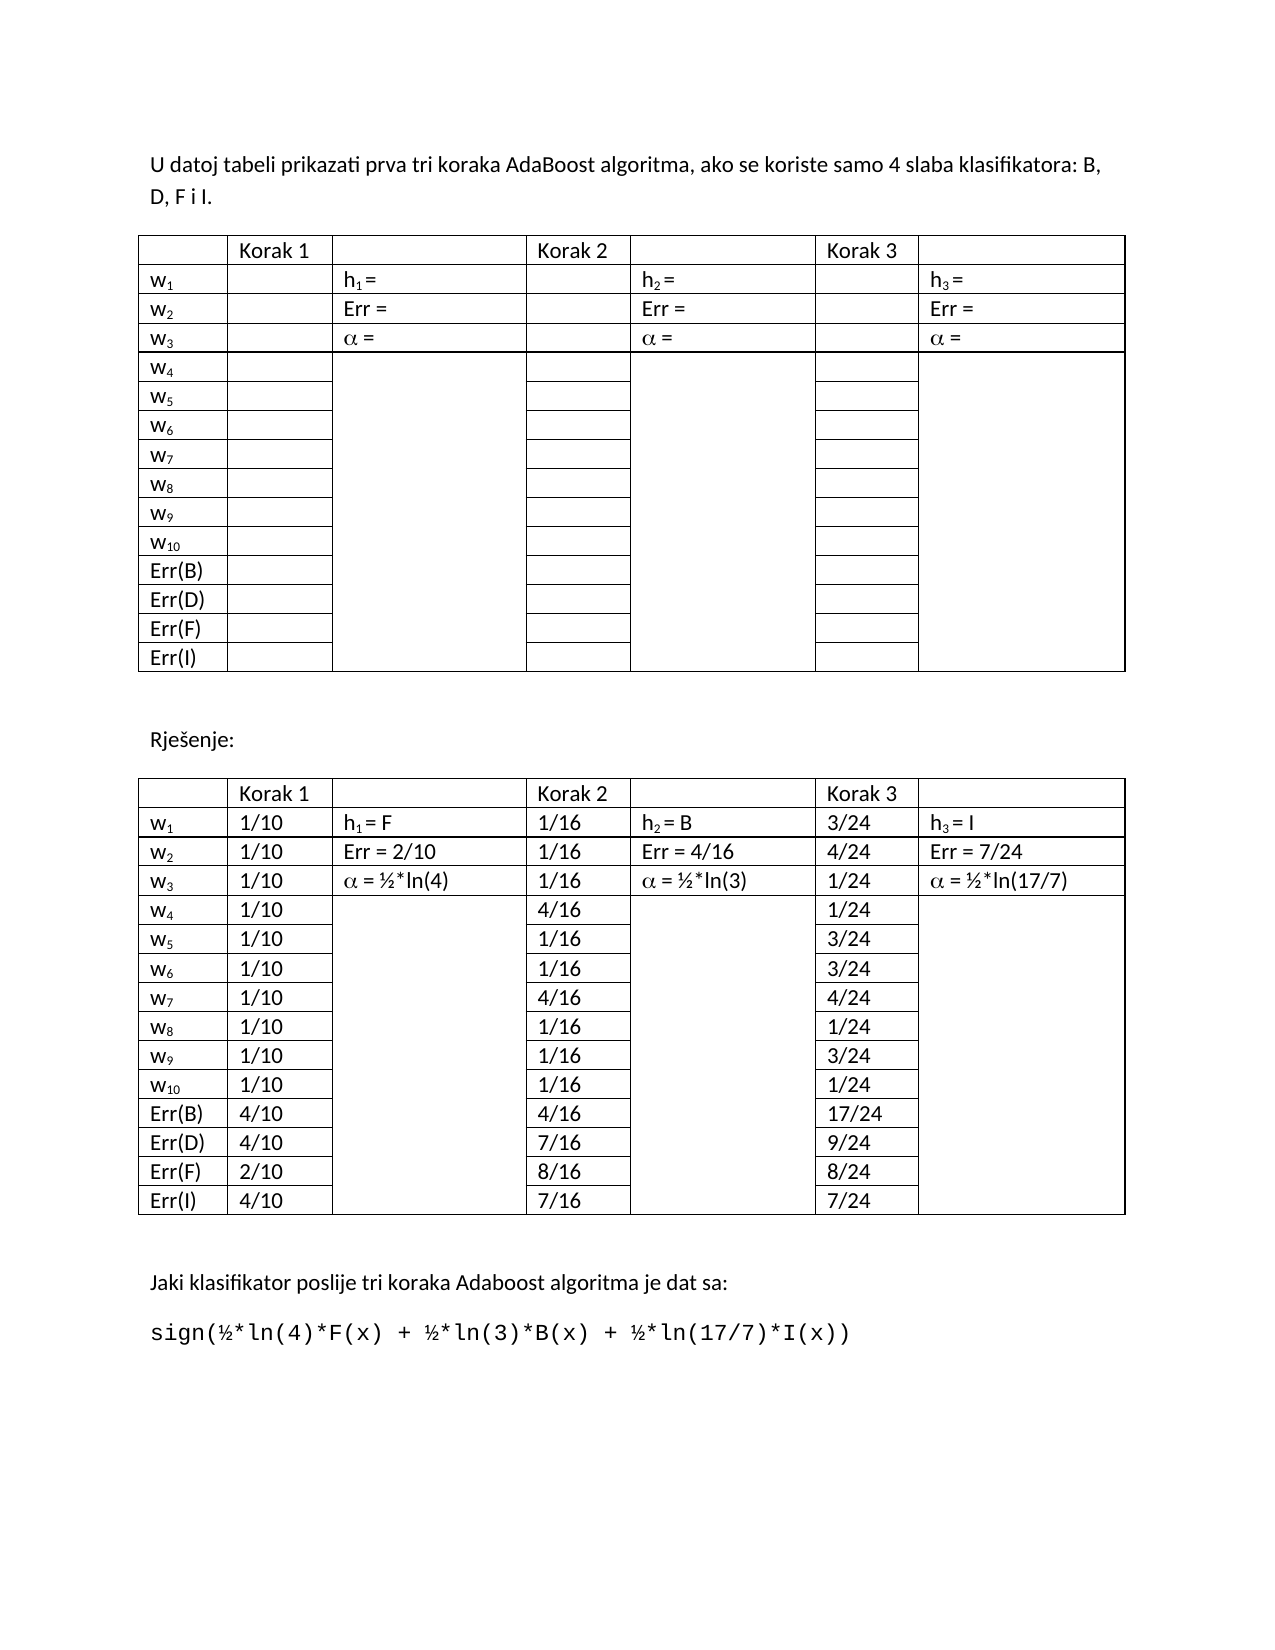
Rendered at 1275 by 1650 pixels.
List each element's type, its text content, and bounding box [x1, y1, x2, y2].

table_cell w6 [139, 954, 227, 982]
table_cell 3/24 [816, 954, 918, 982]
table_cell [527, 294, 630, 322]
table_cell 17/24 [816, 1099, 918, 1127]
table_cell w7 [139, 983, 227, 1011]
table_cell 8/16 [527, 1157, 630, 1185]
table_cell Err(D) [139, 1128, 227, 1156]
table_header [919, 779, 1124, 807]
table_cell 1/10 [228, 983, 332, 1011]
table_cell 2/10 [228, 1157, 332, 1185]
table_cell [816, 527, 918, 555]
table_cell w5 [139, 925, 227, 953]
table_cell w5 [139, 382, 227, 409]
table_cell [228, 643, 332, 671]
table_cell h1 = [333, 265, 526, 293]
table_cell 1/16 [527, 866, 630, 894]
table_cell [816, 469, 918, 497]
table_cell [527, 614, 630, 642]
table_header [139, 236, 227, 264]
table_cell [228, 411, 332, 439]
text U datoj tabeli prikazati prva tri koraka AdaBoost algoritma, ako se koriste samo 4 slaba klasifikatora: B, D, F i I. [150, 150, 1125, 210]
table_cell 7/16 [527, 1128, 630, 1156]
table_cell 7/24 [816, 1186, 918, 1214]
table_cell [816, 382, 918, 409]
table_cell [816, 353, 918, 381]
table_cell [816, 440, 918, 468]
table_cell 1/24 [816, 1070, 918, 1098]
table_cell w9 [139, 1041, 227, 1069]
table_cell [333, 896, 526, 1214]
table_cell [527, 498, 630, 526]
table_cell w8 [139, 1012, 227, 1040]
table_header [631, 779, 815, 807]
table_cell Err(I) [139, 643, 227, 671]
table_cell 1/24 [816, 896, 918, 923]
table_cell h1 = F [333, 808, 526, 836]
table_cell = ½*ln(3) [631, 866, 815, 894]
table_cell [527, 265, 630, 293]
table_cell = ½*ln(17/7) [919, 866, 1124, 894]
table_cell 4/16 [527, 896, 630, 923]
table_header [333, 779, 526, 807]
table_cell 1/16 [527, 1012, 630, 1040]
table_cell [527, 643, 630, 671]
table_cell Err = [333, 294, 526, 322]
table_cell 4/24 [816, 983, 918, 1011]
table_cell w2 [139, 838, 227, 865]
table_header Korak 1 [228, 236, 332, 264]
table_cell w10 [139, 527, 227, 555]
table_cell w7 [139, 440, 227, 468]
table_cell 1/16 [527, 925, 630, 953]
table_cell [228, 585, 332, 613]
table_cell 3/24 [816, 1041, 918, 1069]
table_cell [816, 556, 918, 584]
table_cell 1/16 [527, 808, 630, 836]
table_cell 4/10 [228, 1128, 332, 1156]
table_cell Err(F) [139, 614, 227, 642]
table_cell 1/10 [228, 808, 332, 836]
table_cell 1/10 [228, 896, 332, 923]
table_cell [816, 265, 918, 293]
table_cell 1/10 [228, 1012, 332, 1040]
table_cell [228, 324, 332, 351]
table_header [631, 236, 815, 264]
table_cell [816, 585, 918, 613]
table_cell w10 [139, 1070, 227, 1098]
table_cell [527, 527, 630, 555]
table_cell [228, 527, 332, 555]
table_cell = ½*ln(4) [333, 866, 526, 894]
text sign(½*ln(4)*F(x) + ½*ln(3)*B(x) + ½*ln(17/7)*I(x)) [150, 1321, 1125, 1347]
table_header [919, 236, 1124, 264]
table_cell [228, 556, 332, 584]
table_cell [228, 353, 332, 381]
text Rješenje: [150, 725, 1125, 753]
table_cell [527, 440, 630, 468]
table_cell h2 = [631, 265, 815, 293]
table_cell Err = [631, 294, 815, 322]
table_cell w3 [139, 324, 227, 351]
table_cell [816, 498, 918, 526]
table_header Korak 2 [527, 779, 630, 807]
table_cell h3 = [919, 265, 1124, 293]
table_cell 1/16 [527, 954, 630, 982]
table_cell [527, 585, 630, 613]
table_cell Err(B) [139, 1099, 227, 1127]
table_cell w8 [139, 469, 227, 497]
table_cell 4/24 [816, 838, 918, 865]
table_header Korak 1 [228, 779, 332, 807]
table_cell 1/10 [228, 866, 332, 894]
table_cell 1/10 [228, 1070, 332, 1098]
table_cell 4/10 [228, 1186, 332, 1214]
table_cell 1/10 [228, 838, 332, 865]
table_cell Err(D) [139, 585, 227, 613]
table_cell [228, 440, 332, 468]
table_cell Err = 4/16 [631, 838, 815, 865]
table_cell 4/16 [527, 983, 630, 1011]
table_cell [816, 643, 918, 671]
table_header Korak 3 [816, 236, 918, 264]
table_cell w1 [139, 265, 227, 293]
table_cell 1/24 [816, 866, 918, 894]
table_cell [816, 614, 918, 642]
table_cell = [631, 324, 815, 351]
table_cell [527, 324, 630, 351]
table_cell [228, 469, 332, 497]
table_cell [228, 382, 332, 409]
table_cell Err = 7/24 [919, 838, 1124, 865]
table_cell 1/16 [527, 1070, 630, 1098]
table_cell [527, 411, 630, 439]
table_cell [816, 411, 918, 439]
table_cell 1/10 [228, 925, 332, 953]
table_cell = [333, 324, 526, 351]
table_cell h2 = B [631, 808, 815, 836]
table_header [333, 236, 526, 264]
table_cell 1/16 [527, 1041, 630, 1069]
table_cell 7/16 [527, 1186, 630, 1214]
table_cell w6 [139, 411, 227, 439]
table_cell 4/16 [527, 1099, 630, 1127]
table_cell [816, 324, 918, 351]
table_header Korak 2 [527, 236, 630, 264]
table_cell [228, 294, 332, 322]
table_header [139, 779, 227, 807]
table_cell [228, 614, 332, 642]
table_cell [228, 498, 332, 526]
table_cell [631, 353, 815, 671]
table_cell Err(F) [139, 1157, 227, 1185]
table_cell = [919, 324, 1124, 351]
table_cell w1 [139, 808, 227, 836]
text Jaki klasifikator poslije tri koraka Adaboost algoritma je dat sa: [150, 1268, 1125, 1296]
table_cell [631, 896, 815, 1214]
table_header Korak 3 [816, 779, 918, 807]
table_cell 8/24 [816, 1157, 918, 1185]
table_cell 1/10 [228, 954, 332, 982]
table_cell [527, 353, 630, 381]
table_cell [228, 265, 332, 293]
table_cell [919, 353, 1124, 671]
table_cell h3 = I [919, 808, 1124, 836]
table_cell 1/16 [527, 838, 630, 865]
table_cell 3/24 [816, 808, 918, 836]
table_cell w9 [139, 498, 227, 526]
table_cell Err(I) [139, 1186, 227, 1214]
table_cell [527, 382, 630, 409]
table_cell [333, 353, 526, 671]
table_cell [816, 294, 918, 322]
table_cell w4 [139, 353, 227, 381]
table_cell 9/24 [816, 1128, 918, 1156]
table_cell Err(B) [139, 556, 227, 584]
table_cell 4/10 [228, 1099, 332, 1127]
table_cell Err = 2/10 [333, 838, 526, 865]
table_cell [527, 469, 630, 497]
table_cell 3/24 [816, 925, 918, 953]
table_cell w3 [139, 866, 227, 894]
table_cell 1/24 [816, 1012, 918, 1040]
table_cell [919, 896, 1124, 1214]
table_cell w2 [139, 294, 227, 322]
table_cell w4 [139, 896, 227, 923]
table_cell [527, 556, 630, 584]
table_cell 1/10 [228, 1041, 332, 1069]
table_cell Err = [919, 294, 1124, 322]
